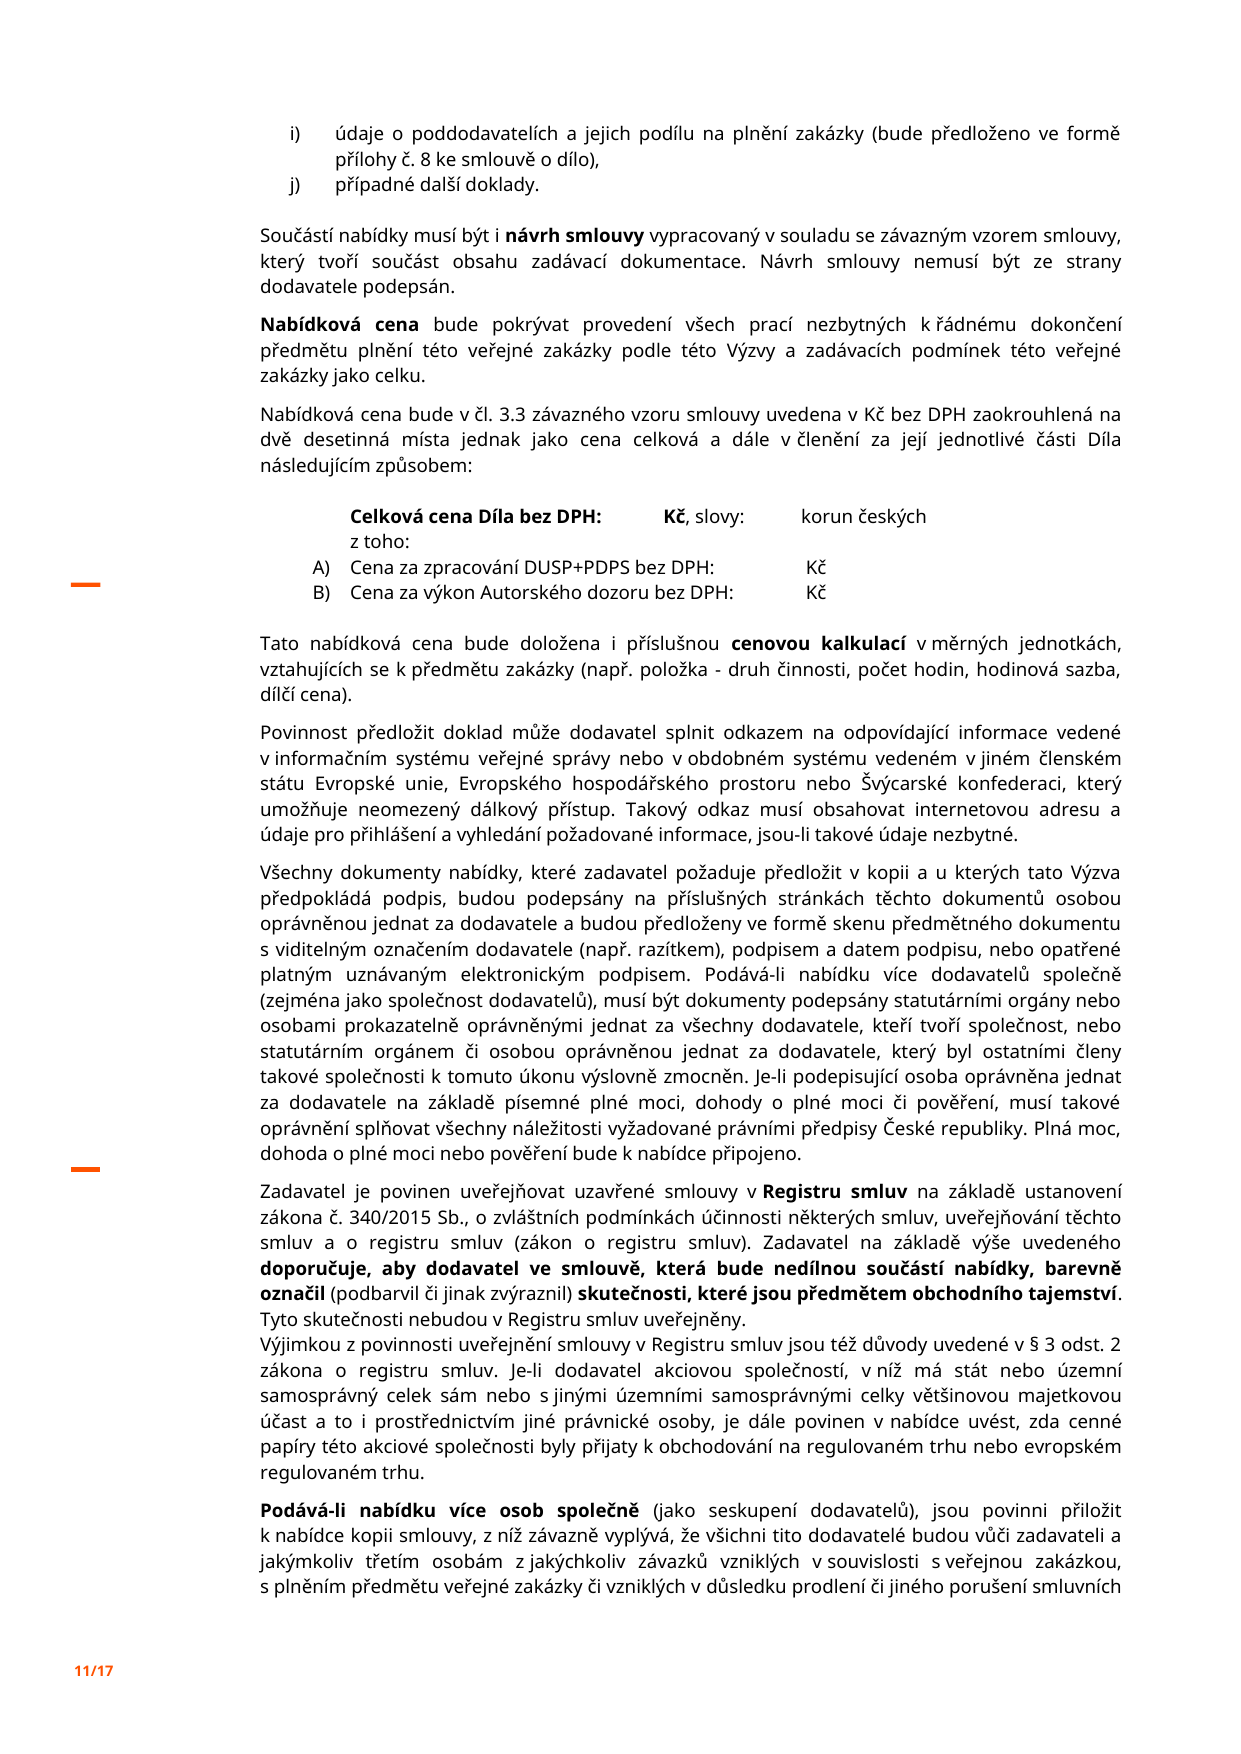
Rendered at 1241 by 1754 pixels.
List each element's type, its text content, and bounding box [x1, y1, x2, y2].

list údaje o poddodavatelích a jejich podílu na plnění zakázky (bude předloženo ve formě přílohy č. 8 ke smlouvě o dílo), [289, 121, 1122, 172]
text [260, 1497, 1122, 1599]
list případné další doklady. [289, 172, 1122, 197]
text Povinnost předložit doklad může dodavatel splnit odkazem na odpovídající informace vedené v informačním systému veřejné správy nebo v obdobném systému vedeném v jiném členském státu Evropské unie, Evropského hospodářského prostoru nebo Švýcarské konfederaci, který umožňuje neomezený dálkový přístup. Takový odkaz musí obsahovat internetovou adresu a údaje pro přihlášení a vyhledání požadované informace, jsou-li takové údaje nezbytné. [260, 719, 1122, 847]
text Nabídková cena bude pokrývat provedení všech prací nezbytných k řádnému dokončení předmětu plnění této veřejné zakázky podle této Výzvy a zadávacích podmínek této veřejné zakázky jako celku. [260, 312, 1122, 388]
list Cena za výkon Autorského dozoru bez DPH: Kč [312, 579, 1122, 605]
text z toho: [350, 528, 1122, 554]
text Nabídková cena bude v čl. 3.3 závazného vzoru smlouvy uvedena v Kč bez DPH zaokrouhlená na dvě desetinná místa jednak jako cena celková a dále v členění za její jednotlivé části Díla následujícím způsobem: [216, 401, 1122, 477]
text Tato nabídková cena bude doložena i příslušnou cenovou kalkulací v měrných jednotkách, vztahujících se k předmětu zakázky (např. položka - druh činnosti, počet hodin, hodinová sazba, dílčí cena). [260, 631, 1122, 707]
list Cena za zpracování DUSP+PDPS bez DPH: Kč [312, 554, 1122, 579]
text Součástí nabídky musí být i návrh smlouvy vypracovaný v souladu se závazným vzorem smlouvy, který tvoří součást obsahu zadávací dokumentace. Návrh smlouvy nemusí být ze strany dodavatele podepsán. [260, 223, 1122, 299]
text Výjimkou z povinnosti uveřejnění smlouvy v Registru smluv jsou též důvody uvedené v § 3 odst. 2 zákona o registru smluv. Je-li dodavatel akciovou společností, v níž má stát nebo územní samosprávný celek sám nebo s jinými územními samosprávnými celky většinovou majetkovou účast a to i prostřednictvím jiné právnické osoby, je dále povinen v nabídce uvést, zda cenné papíry této akciové společnosti byly přijaty k obchodování na regulovaném trhu nebo evropském regulovaném trhu. [260, 1332, 1122, 1485]
text Zadavatel je povinen uveřejňovat uzavřené smlouvy v Registru smluv na základě ustanovení zákona č. 340/2015 Sb., o zvláštních podmínkách účinnosti některých smluv, uveřejňování těchto smluv a o registru smluv (zákon o registru smluv). Zadavatel na základě výše uvedeného doporučuje, aby dodavatel ve smlouvě, která bude nedílnou součástí nabídky, barevně označil (podbarvil či jinak zvýraznil) skutečnosti, které jsou předmětem obchodního tajemství. Tyto skutečnosti nebudou v Registru smluv uveřejněny. [260, 1178, 1122, 1332]
text Všechny dokumenty nabídky, které zadavatel požaduje předložit v kopii a u kterých tato Výzva předpokládá podpis, budou podepsány na příslušných stránkách těchto dokumentů osobou oprávněnou jednat za dodavatele a budou předloženy ve formě skenu předmětného dokumentu s viditelným označením dodavatele (např. razítkem), podpisem a datem podpisu, nebo opatřené platným uznávaným elektronickým podpisem. Podává-li nabídku více dodavatelů společně (zejména jako společnost dodavatelů), musí být dokumenty podepsány statutárními orgány nebo osobami prokazatelně oprávněnými jednat za všechny dodavatele, kteří tvoří společnost, nebo statutárním orgánem či osobou oprávněnou jednat za dodavatele, který byl ostatními členy takové společnosti k tomuto úkonu výslovně zmocněn. Je-li podepisující osoba oprávněna jednat za dodavatele na základě písemné plné moci, dohody o plné moci či pověření, musí takové oprávnění splňovat všechny náležitosti vyžadované právními předpisy České republiky. Plná moc, dohoda o plné moci nebo pověření bude k nabídce připojeno. [260, 860, 1122, 1166]
text Celková cena Díla bez DPH: Kč, slovy: korun českých [350, 503, 1122, 528]
